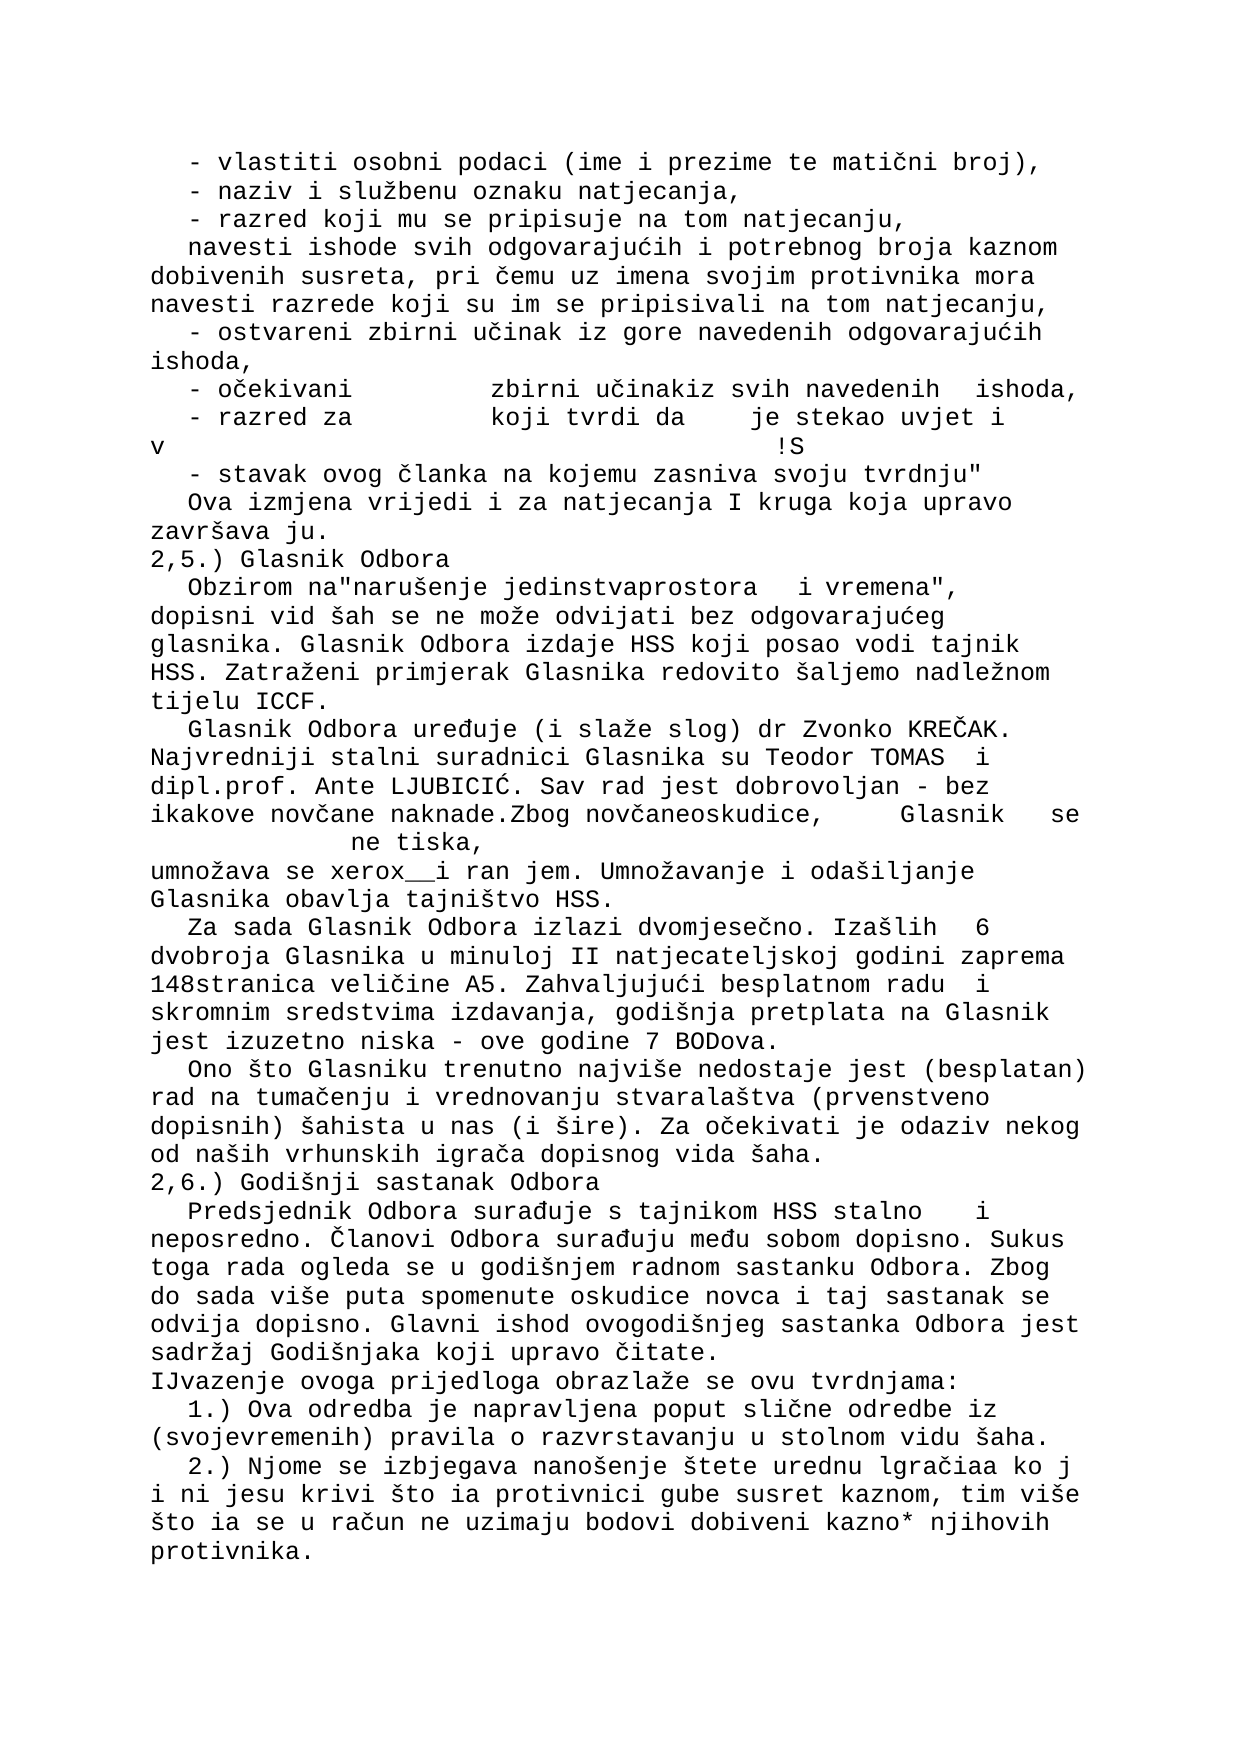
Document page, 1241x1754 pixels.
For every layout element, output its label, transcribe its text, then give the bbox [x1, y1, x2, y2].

text Glasnik Odbora uređuje (i slaže slog) dr Zvonko KREČAK. Najvredniji stalni suradnici Glasnika su Teodor TOMAS i [150, 717, 1090, 773]
text dipl.prof. Ante LJUBICIĆ. Sav rad jest dobrovoljan - bez ikakove novčane naknade. Zbog novčane oskudice, Glasnik se ne tiska, [150, 773, 1090, 858]
text - očekivani zbirni učinak iz svih navedenih ishoda, [150, 377, 1090, 405]
text - razred koji mu se pripisuje na tom natjecanju, [150, 207, 1090, 235]
text dopisni vid šah se ne može odvijati bez odgovarajućeg glasnika. Glasnik Odbora izdaje HSS koji posao vodi tajnik HSS. Zatraženi primjerak Glasnika redovito šaljemo nadležnom tijelu ICCF. [150, 603, 1090, 717]
text - naziv i službenu oznaku natjecanja, [150, 178, 1090, 207]
text 2,6.) Godišnji sastanak Odbora [150, 1170, 1090, 1198]
text - stavak ovog članka na kojemu zasniva svoju tvrdnju" [150, 462, 1090, 490]
text Obzirom na "narušenje jedinstva prostora i vremena", [150, 575, 1090, 603]
text navesti ishode svih odgovarajućih i potrebnog broja kaznom dobivenih susreta, pri čemu uz imena svojim protivnika mora navesti razrede koji su im se pripisivali na tom natjecanju, [150, 235, 1090, 320]
text Ova izmjena vrijedi i za natjecanja I kruga koja upravo završava ju. [150, 490, 1090, 547]
text - razred za koji tvrdi da je stekao uvjet i [150, 405, 1090, 433]
text 1.) Ova odredba je napravljena poput slične odredbe iz (svojevremenih) pravila o razvrstavanju u stolnom vidu šaha. [150, 1397, 1090, 1453]
text Predsjednik Odbora surađuje s tajnikom HSS stalno i [150, 1198, 1090, 1227]
text - ostvareni zbirni učinak iz gore navedenih odgovarajućih ishoda, [150, 320, 1090, 377]
text Za sada Glasnik Odbora izlazi dvomjesečno. Izašlih 6 [150, 915, 1090, 943]
text v ! S [150, 433, 1090, 462]
text skromnim sredstvima izdavanja, godišnja pretplata na Glasnik jest izuzetno niska - ove godine 7 BODova. [150, 1000, 1090, 1057]
text umnožava se xerox__i ran jem. Umnožavanje i odašiljanje Glasnika obavlja tajništvo HSS. [150, 858, 1090, 915]
text Ono što Glasniku trenutno najviše nedostaje jest (besplatan) rad na tumačenju i vrednovanju stvaralaštva (prvenstveno dopisnih) šahista u nas (i šire). Za očekivati je odaziv nekog od naših vrhunskih igrača dopisnog vida šaha. [150, 1057, 1090, 1170]
text neposredno. Članovi Odbora surađuju među sobom dopisno. Sukus toga rada ogleda se u godišnjem radnom sastanku Odbora. Zbog do sada više puta spomenute oskudice novca i taj sastanak se odvija dopisno. Glavni ishod ovogodišnjeg sastanka Odbora jest sadržaj Godišnjaka koji upravo čitate. [150, 1227, 1090, 1368]
text IJvazenje ovoga prijedloga obrazlaže se ovu tvrdnjama: [150, 1368, 1090, 1397]
text dvobroja Glasnika u minuloj II natjecateljskoj godini zaprema 148 stranica veličine A5. Zahvaljujući besplatnom radu i [150, 943, 1090, 1000]
text 2,5.) Glasnik Odbora [150, 547, 1090, 575]
text - vlastiti osobni podaci (ime i prezime te matični broj), [150, 150, 1090, 178]
text 2.) Njome se izbjegava nanošenje štete urednu lgračiaa ko j i ni jesu krivi što ia protivnici gube susret kaznom, tim više što ia se u račun ne uzimaju bodovi dobiveni kazno* njihovih protivnika. [150, 1453, 1090, 1567]
